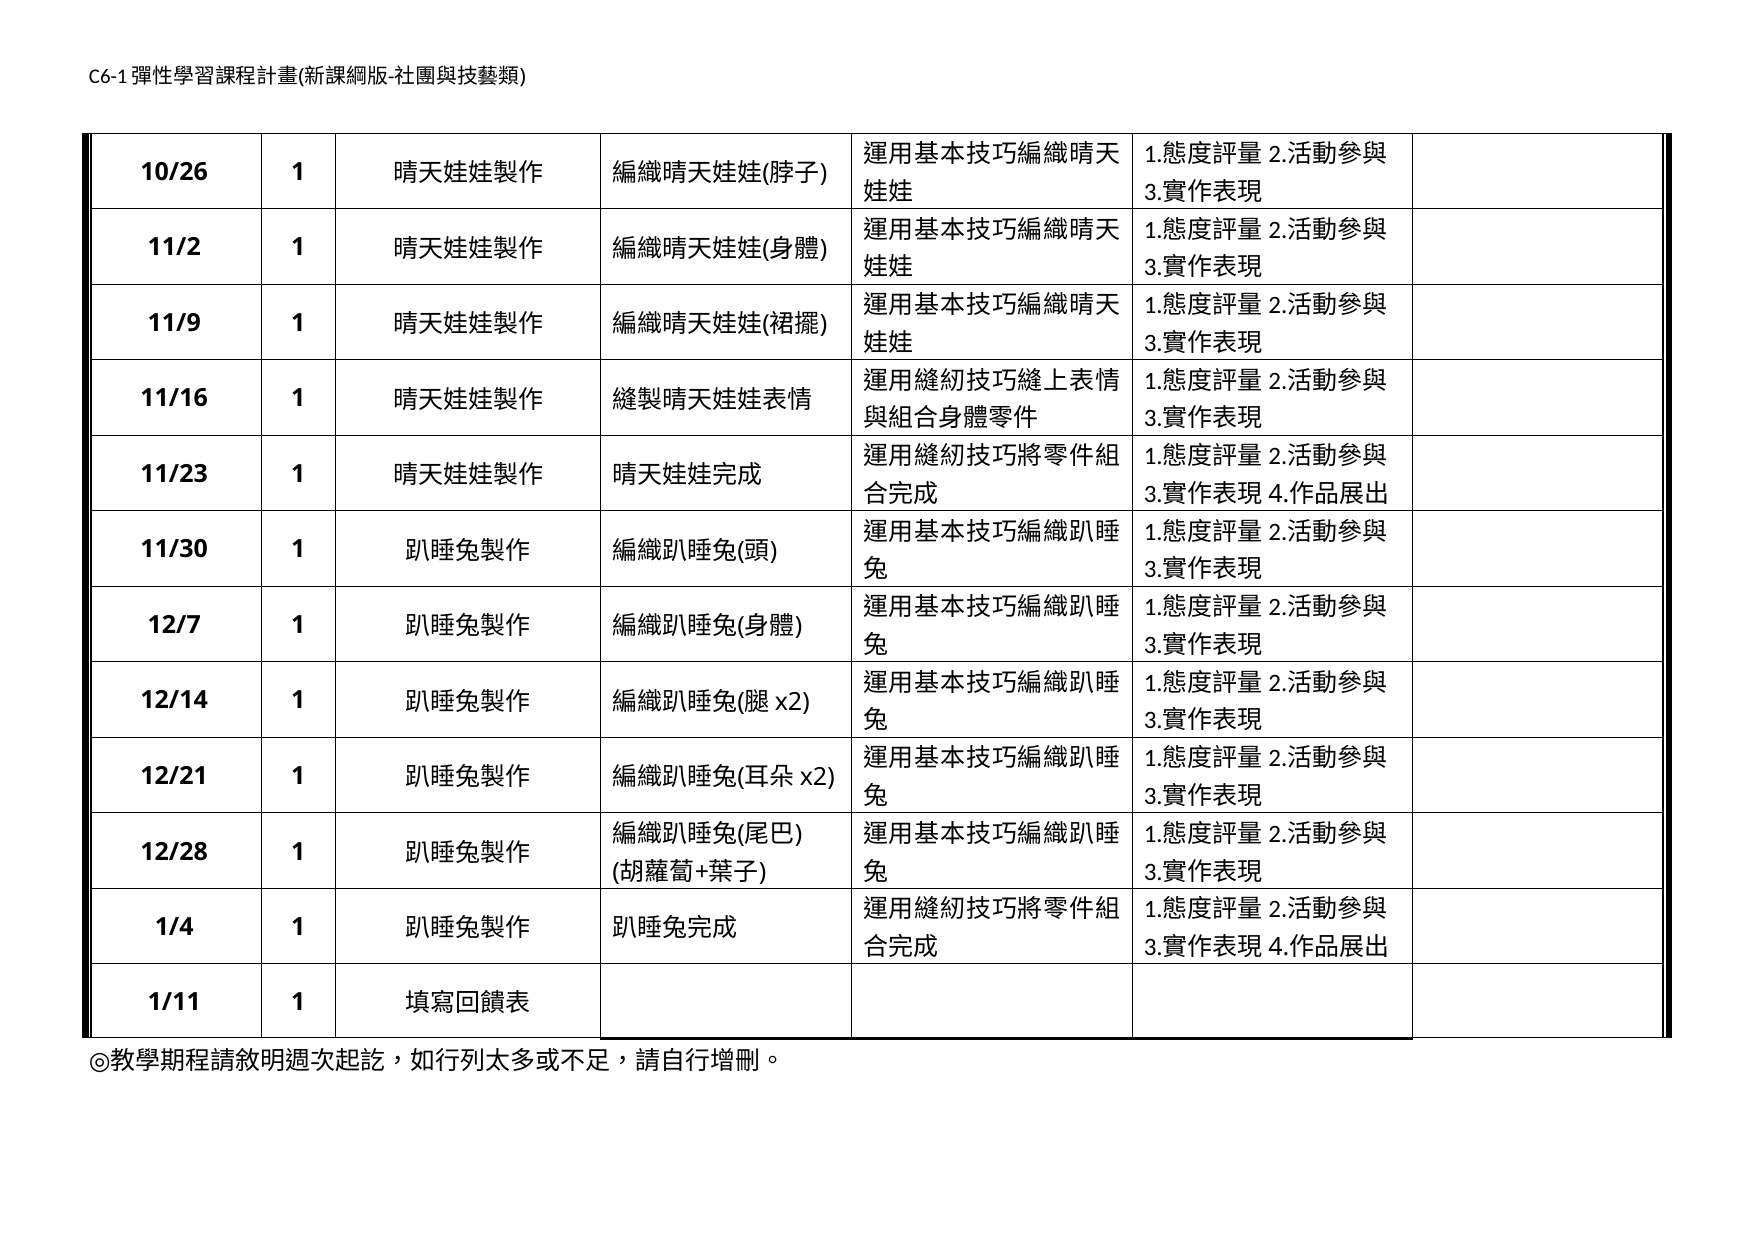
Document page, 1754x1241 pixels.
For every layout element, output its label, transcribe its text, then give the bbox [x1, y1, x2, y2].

table_cell 1 [262, 134, 335, 208]
table_cell 1 [262, 738, 335, 812]
table_cell 11/23 [92, 436, 261, 510]
table_cell 運用基本技巧編織晴天娃娃 [852, 209, 1132, 284]
table_cell [1413, 209, 1662, 284]
table_cell [1413, 813, 1662, 888]
table_cell [1413, 436, 1662, 510]
table_cell [1413, 511, 1662, 586]
table_cell 運用基本技巧編織趴睡兔 [852, 587, 1132, 661]
table_cell 12/28 [92, 813, 261, 888]
table_cell 趴睡兔製作 [336, 587, 600, 661]
table_cell [1413, 587, 1662, 661]
table_cell [1413, 964, 1662, 1037]
table_cell 趴睡兔製作 [336, 813, 600, 888]
table_cell 運用基本技巧編織趴睡兔 [852, 511, 1132, 586]
table_cell 1 [262, 511, 335, 586]
table_cell 晴天娃娃製作 [336, 134, 600, 208]
table_cell 1.態度評量 2.活動參與 3.實作表現 [1133, 587, 1412, 661]
table_cell 1.態度評量 2.活動參與 3.實作表現 [1133, 360, 1412, 435]
table_cell 編織晴天娃娃(脖子) [601, 134, 851, 208]
table_cell 10/26 [92, 134, 261, 208]
table_cell 1/4 [92, 889, 261, 963]
table_cell 編織趴睡兔(耳朵x2) [601, 738, 851, 812]
table_cell 縫製晴天娃娃表情 [601, 360, 851, 435]
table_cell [1133, 134, 1412, 208]
table_cell 1 [262, 209, 335, 284]
table_cell 1 [262, 662, 335, 737]
table_cell 趴睡兔製作 [336, 511, 600, 586]
table_cell 運用縫紉技巧將零件組合完成 [852, 436, 1132, 510]
table_cell 1.態度評量 2.活動參與 3.實作表現 [1133, 285, 1412, 359]
table_cell [1413, 360, 1662, 435]
table_cell 運用基本技巧編織晴天娃娃 [852, 134, 1132, 208]
table_cell 1 [262, 285, 335, 359]
table_cell 12/21 [92, 738, 261, 812]
table_cell 1.態度評量 2.活動參與 3.實作表現 [1133, 738, 1412, 812]
table_cell 趴睡兔製作 [336, 738, 600, 812]
table_cell 趴睡兔完成 [601, 889, 851, 963]
table_cell 1 [262, 436, 335, 510]
table_cell [1413, 134, 1662, 208]
table_cell 12/14 [92, 662, 261, 737]
table_cell 1.態度評量 2.活動參與 3.實作表現 4.作品展出 [1133, 436, 1412, 510]
table_cell [1133, 964, 1412, 1037]
table_cell 運用基本技巧編織趴睡兔 [852, 738, 1132, 812]
table_cell 11/2 [92, 209, 261, 284]
table_cell 運用基本技巧編織趴睡兔 [852, 813, 1132, 888]
table_cell 1 [262, 964, 335, 1037]
table_cell [1413, 738, 1662, 812]
table_cell 編織趴睡兔(腿x2) [601, 662, 851, 737]
table_cell 運用基本技巧編織晴天娃娃 [852, 285, 1132, 359]
text ◎教學期程請敘明週次起訖，如行列太多或不足，請自行增刪。 [89, 1040, 1665, 1077]
table_cell 1.態度評量 2.活動參與 3.實作表現 [1133, 209, 1412, 284]
table_cell 運用縫紉技巧縫上表情與組合身體零件 [852, 360, 1132, 435]
table_cell 晴天娃娃完成 [601, 436, 851, 510]
table_cell 編織晴天娃娃(身體) [601, 209, 851, 284]
table_cell 趴睡兔製作 [336, 889, 600, 963]
table_cell 1 [262, 813, 335, 888]
table_cell [1413, 889, 1662, 963]
table_cell 1 [262, 889, 335, 963]
table_cell 1.態度評量 2.活動參與 3.實作表現 [1133, 511, 1412, 586]
table_cell [852, 964, 1132, 1037]
table_cell [601, 964, 851, 1037]
table_cell 1/11 [92, 964, 261, 1037]
table_cell 12/7 [92, 587, 261, 661]
table_cell [1413, 285, 1662, 359]
table_cell 1.態度評量 2.活動參與 3.實作表現 [1133, 813, 1412, 888]
table_cell 1.態度評量 2.活動參與 3.實作表現 4.作品展出 [1133, 889, 1412, 963]
table_cell 晴天娃娃製作 [336, 360, 600, 435]
table_cell 編織趴睡兔(尾巴) (胡蘿蔔+葉子) [601, 813, 851, 888]
table_cell 運用基本技巧編織趴睡兔 [852, 662, 1132, 737]
table_cell 11/30 [92, 511, 261, 586]
table_cell 晴天娃娃製作 [336, 209, 600, 284]
table_cell [1413, 662, 1662, 737]
table_cell 1 [262, 360, 335, 435]
table_cell 1.態度評量 2.活動參與 3.實作表現 [1133, 662, 1412, 737]
table_cell 晴天娃娃製作 [336, 436, 600, 510]
table_cell 編織趴睡兔(身體) [601, 587, 851, 661]
table_cell 運用縫紉技巧將零件組合完成 [852, 889, 1132, 963]
table_cell 填寫回饋表 [336, 964, 600, 1037]
table_cell 編織趴睡兔(頭) [601, 511, 851, 586]
table_cell 11/9 [92, 285, 261, 359]
table_cell 趴睡兔製作 [336, 662, 600, 737]
table_cell 晴天娃娃製作 [336, 285, 600, 359]
table_cell 11/16 [92, 360, 261, 435]
table_cell 編織晴天娃娃(裙擺) [601, 285, 851, 359]
table_cell 1 [262, 587, 335, 661]
